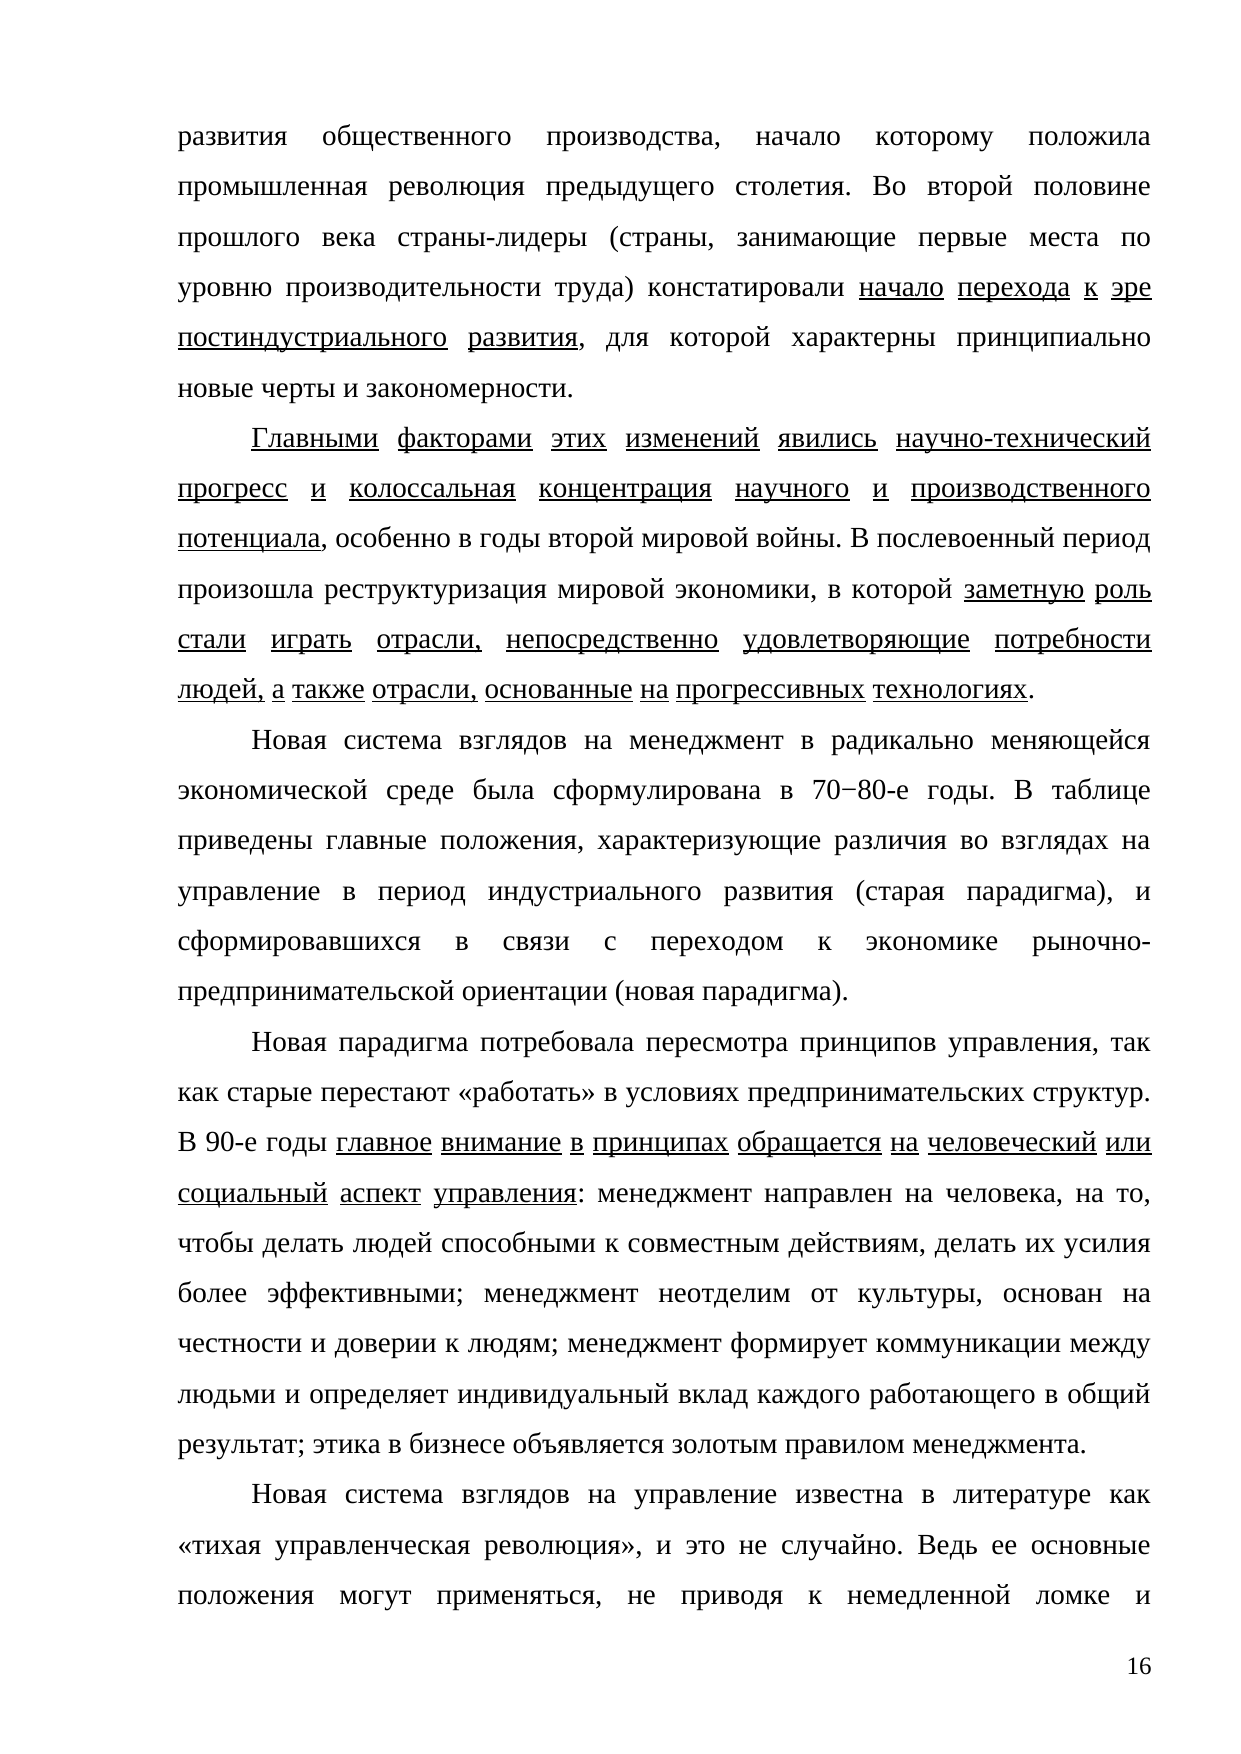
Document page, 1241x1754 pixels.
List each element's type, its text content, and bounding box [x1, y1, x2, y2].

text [177, 1477, 1152, 1611]
text Главными факторами этих изменений явились научно-технический прогресс и колоссальная концентрация научного и производственного потенциала, особенно в годы второй мировой войны. В послевоенный период произошла реструктуризация мировой экономики, в которой заметную роль стали играть отрасли, непосредственно удовлетворяющие потребности людей, а также отрасли, основанные на прогрессивных технологиях. [177, 420, 1152, 705]
text Новая система взглядов на менеджмент в радикально меняющейся экономической среде была сформулирована в 70−80-е годы. В таблице приведены главные положения, характеризующие различия во взглядах на управление в период индустриального развития (старая парадигма), и сформировавшихся в связи с переходом к экономике рыночно-предпринимательской ориентации (новая парадигма). [177, 722, 1152, 1007]
text Новая парадигма потребовала пересмотра принципов управления, так как старые перестают «работать» в условиях предпринимательских структур. В 90-е годы главное внимание в принципах обращается на человеческий или социальный аспект управления: менеджмент направлен на человека, на то, чтобы делать людей способными к совместным действиям, делать их усилия более эффективными; менеджмент неотделим от культуры, основан на честности и доверии к людям; менеджмент формирует коммуникации между людьми и определяет индивидуальный вклад каждого работающего в общий результат; этика в бизнесе объявляется золотым правилом менеджмента. [177, 1024, 1152, 1460]
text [177, 118, 1152, 403]
